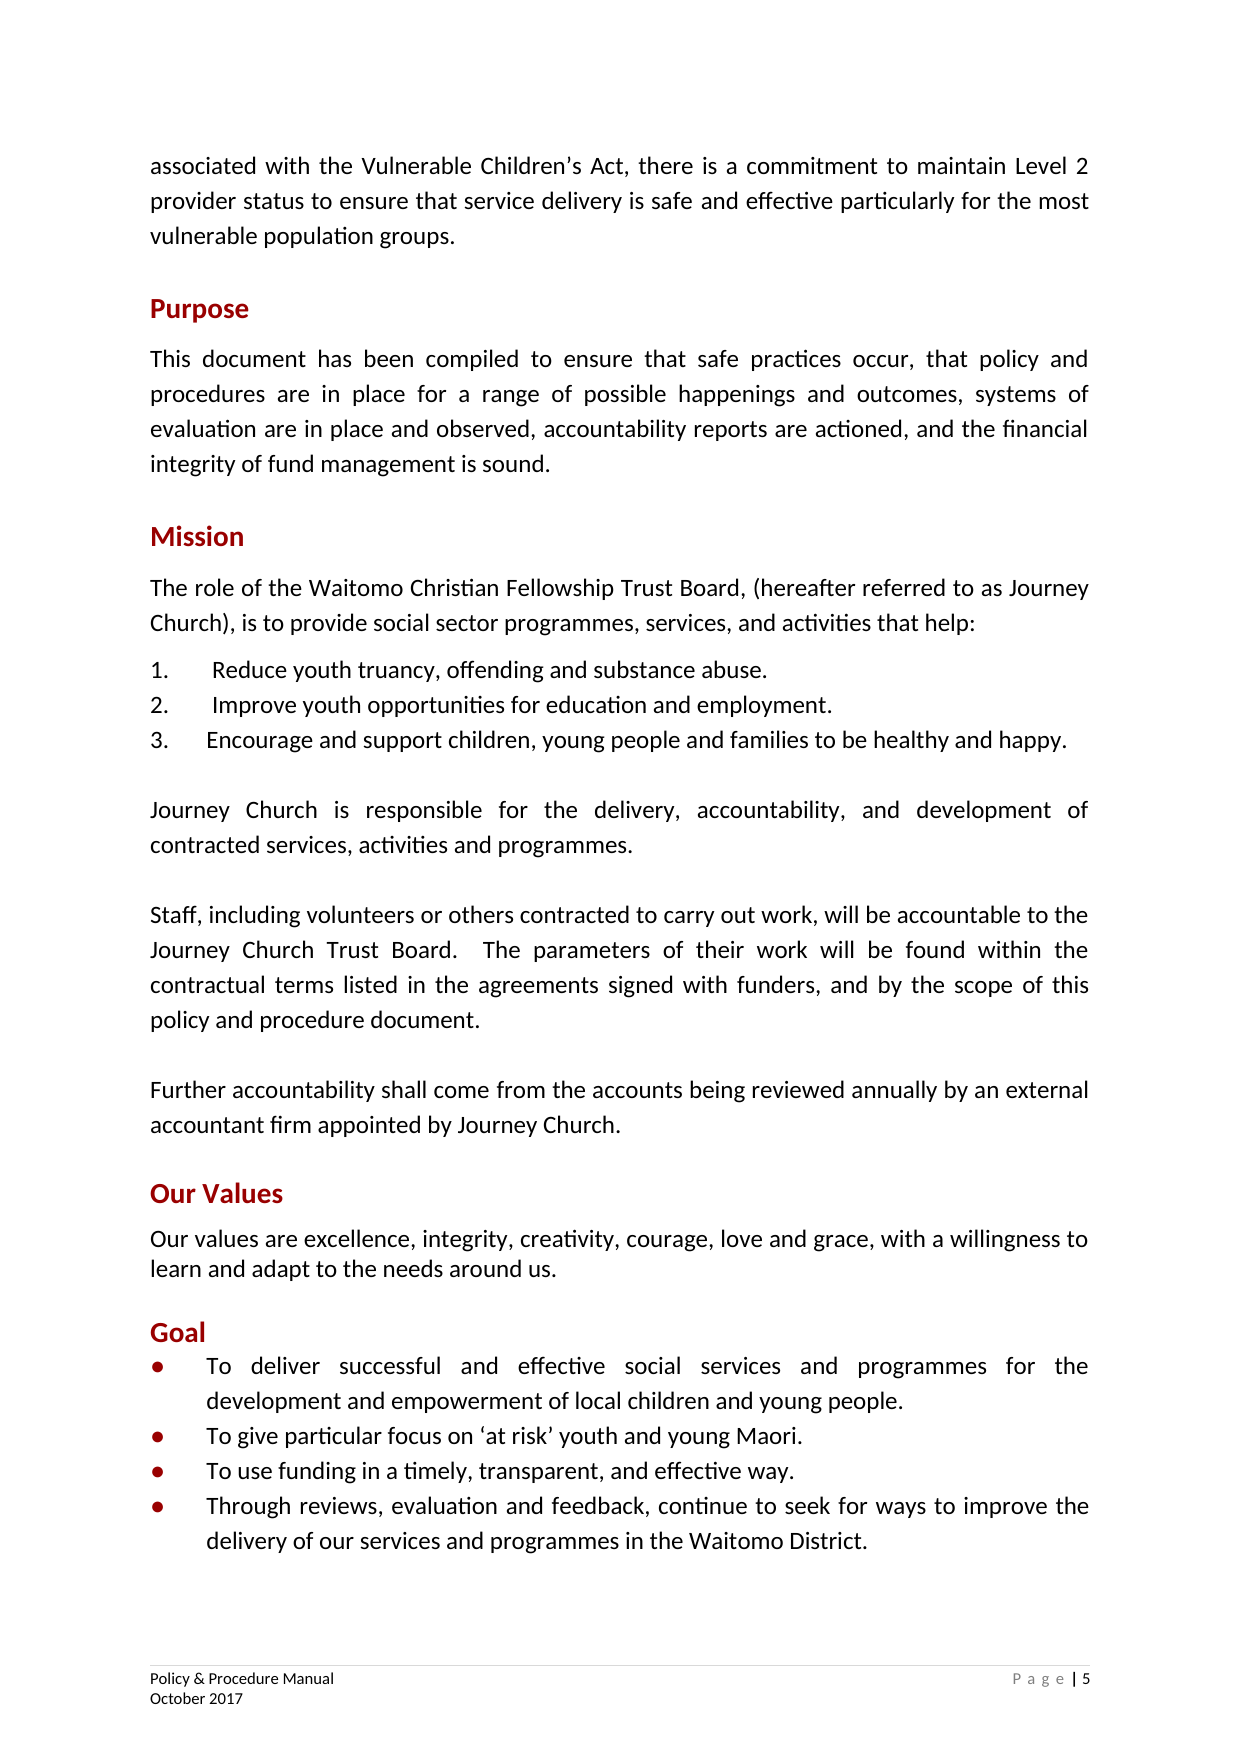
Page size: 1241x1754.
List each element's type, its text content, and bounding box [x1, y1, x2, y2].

text Goal [150, 1314, 1090, 1350]
text ● To use funding in a timely, transparent, and effective way. [150, 1455, 1090, 1486]
text The role of the Waitomo Christian Fellowship Trust Board, (hereafter referred to as Journey Church), is to provide social sector programmes, services, and activities that help: [150, 572, 1090, 637]
text Our Values [150, 1175, 1090, 1211]
text 1. Reduce youth truancy, offending and substance abuse. [150, 654, 1090, 685]
text 3. Encourage and support children, young people and families to be healthy and happy. [150, 724, 1090, 755]
text Journey Church is responsible for the delivery, accountability, and development of contracted services, activities and programmes. [150, 794, 1090, 860]
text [150, 150, 1090, 251]
text ● Through reviews, evaluation and feedback, continue to seek for ways to improve the delivery of our services and programmes in the Waitomo District. [150, 1490, 1090, 1556]
text ● To give particular focus on ‘at risk’ youth and young Maori. [150, 1420, 1090, 1451]
text Staff, including volunteers or others contracted to carry out work, will be accountable to the Journey Church Trust Board. The parameters of their work will be found within the contractual terms listed in the agreements signed with funders, and by the scope of this policy and procedure document. [150, 899, 1090, 1035]
text Mission [150, 518, 1090, 554]
text ● To deliver successful and effective social services and programmes for the development and empowerment of local children and young people. [150, 1350, 1090, 1416]
text Purpose [150, 290, 1090, 326]
text Further accountability shall come from the accounts being reviewed annually by an external accountant firm appointed by Journey Church. [150, 1074, 1090, 1140]
text This document has been compiled to ensure that safe practices occur, that policy and procedures are in place for a range of possible happenings and outcomes, systems of evaluation are in place and observed, accountability reports are actioned, and the financial integrity of fund management is sound. [150, 343, 1090, 479]
text Our values are excellence, integrity, creativity, courage, love and grace, with a willingness to learn and adapt to the needs around us. [150, 1223, 1090, 1284]
text 2. Improve youth opportunities for education and employment. [150, 689, 1090, 720]
